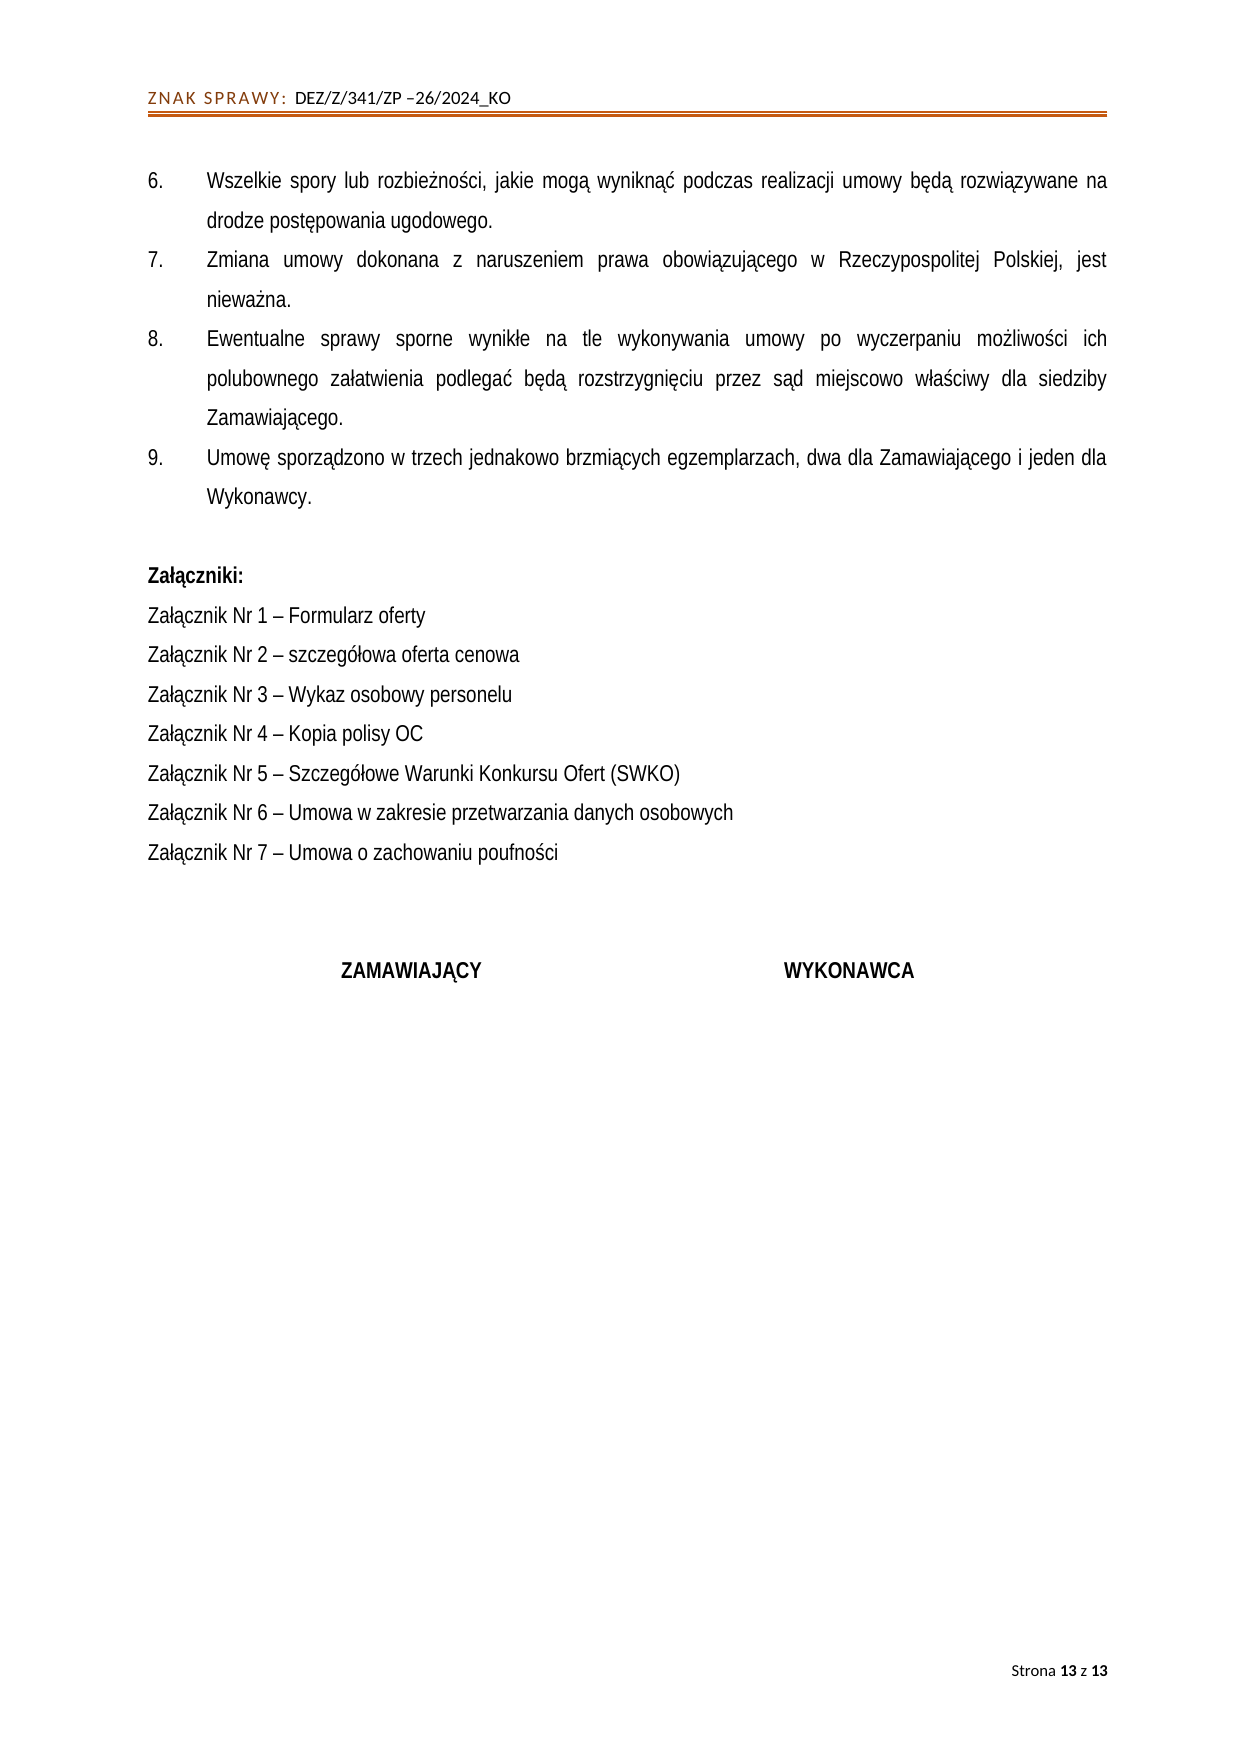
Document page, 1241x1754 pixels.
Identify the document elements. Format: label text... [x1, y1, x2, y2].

text Załącznik Nr 2 – szczegółowa oferta cenowa [148, 641, 1107, 667]
text Załączniki: [148, 562, 1107, 588]
text Załącznik Nr 3 – Wykaz osobowy personelu [148, 681, 1107, 707]
text Załącznik Nr 4 – Kopia polisy OC [148, 720, 1107, 746]
text Załącznik Nr 1 – Formularz oferty [148, 602, 1107, 628]
text ZAMAWIAJĄCY WYKONAWCA [148, 957, 1107, 983]
text Załącznik Nr 6 – Umowa w zakresie przetwarzania danych osobowych [148, 799, 1107, 825]
list Ewentualne sprawy sporne wynikłe na tle wykonywania umowy po wyczerpaniu możliwości ich polubownego załatwienia podlegać będą rozstrzygnięciu przez sąd miejscowo właściwy dla siedziby Zamawiającego. [148, 325, 1107, 431]
text Załącznik Nr 7 – Umowa o zachowaniu poufności [148, 838, 1107, 865]
text Załącznik Nr 5 – Szczegółowe Warunki Konkursu Ofert (SWKO) [148, 759, 1107, 786]
list Wszelkie spory lub rozbieżności, jakie mogą wyniknąć podczas realizacji umowy będą rozwiązywane na drodze postępowania ugodowego. [148, 167, 1107, 233]
list Umowę sporządzono w trzech jednakowo brzmiących egzemplarzach, dwa dla Zamawiającego i jeden dla Wykonawcy. [148, 444, 1107, 509]
list Zmiana umowy dokonana z naruszeniem prawa obowiązującego w Rzeczypospolitej Polskiej, jest nieważna. [148, 246, 1107, 312]
